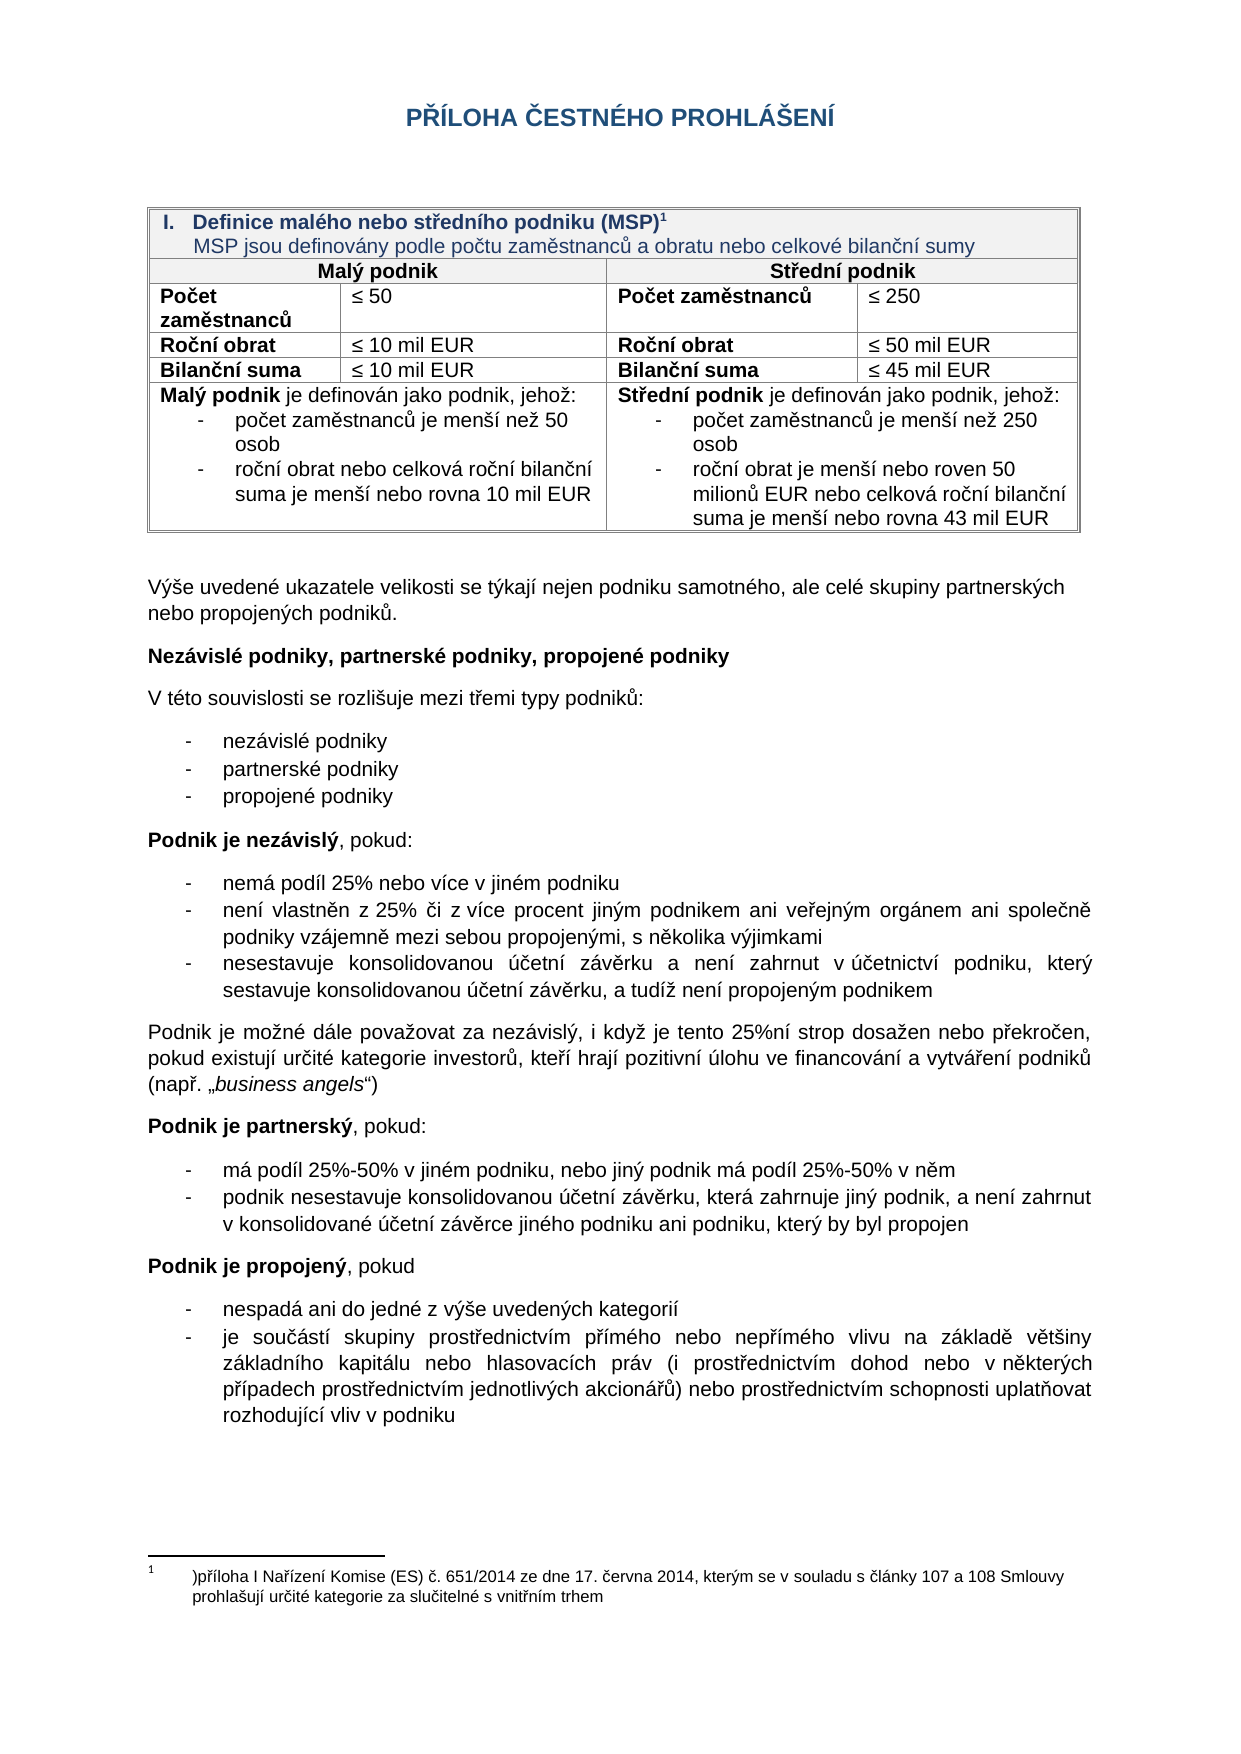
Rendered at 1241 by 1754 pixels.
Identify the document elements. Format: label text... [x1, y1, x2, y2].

table_cell ≤ 50 mil EUR [858, 333, 1077, 357]
table_cell Bilanční suma [607, 358, 857, 382]
list nesestavuje konsolidovanou účetní závěrku a není zahrnut v účetnictví podniku, který sestavuje konsolidovanou účetní závěrku, a tudíž není propojeným podnikem [185, 950, 1093, 1002]
table_cell Malý podnik je definován jako podnik, jehož: počet zaměstnanců je menší než 50 osob roční obrat nebo celková roční bilanční suma je menší nebo rovna 10 mil EUR [150, 383, 606, 529]
text V této souvislosti se rozlišuje mezi třemi typy podniků: [148, 686, 1093, 710]
table_cell Bilanční suma [150, 358, 340, 382]
list partnerské podniky [185, 756, 1093, 781]
table_cell Malý podnik [150, 259, 606, 283]
list je součástí skupiny prostřednictvím přímého nebo nepřímého vlivu na základě většiny základního kapitálu nebo hlasovacích práv (i prostřednictvím dohod nebo v některých případech prostřednictvím jednotlivých akcionářů) nebo prostřednictvím schopnosti uplatňovat rozhodující vliv v podniku [185, 1324, 1093, 1427]
text Podnik je propojený, pokud [148, 1254, 1093, 1278]
table_cell Střední podnik [607, 259, 1077, 283]
table_cell ≤ 10 mil EUR [341, 358, 606, 382]
table_cell Roční obrat [607, 333, 857, 357]
list má podíl 25%-50% v jiném podniku, nebo jiný podnik má podíl 25%-50% v něm [185, 1157, 1093, 1182]
table_cell ≤ 45 mil EUR [858, 358, 1077, 382]
table_cell ≤ 50 [341, 284, 606, 332]
table_header Definice malého nebo středního podniku (MSP) MSP jsou definovány podle počtu zaměstnanců a obratu nebo celkové bilanční sumy [150, 210, 1077, 258]
list propojené podniky [185, 783, 1093, 809]
text Nezávislé podniky, partnerské podniky, propojené podniky [148, 643, 1093, 667]
list podnik nesestavuje konsolidovanou účetní závěrku, která zahrnuje jiný podnik, a není zahrnut v konsolidované účetní závěrce jiného podniku ani podniku, který by byl propojen [185, 1184, 1093, 1236]
list nemá podíl 25% nebo více v jiném podniku [185, 870, 1093, 895]
table_cell Počet zaměstnanců [150, 284, 340, 332]
table_cell Roční obrat [150, 333, 340, 357]
list není vlastněn z 25% či z více procent jiným podnikem ani veřejným orgánem ani společně podniky vzájemně mezi sebou propojenými, s několika výjimkami [185, 897, 1093, 948]
list nespadá ani do jedné z výše uvedených kategorií [185, 1297, 1093, 1322]
text Podnik je nezávislý, pokud: [148, 827, 1093, 851]
table_cell Střední podnik je definován jako podnik, jehož: počet zaměstnanců je menší než 250 osob roční obrat je menší nebo roven 50 milionů EUR nebo celková roční bilanční suma je menší nebo rovna 43 mil EUR [607, 383, 1077, 529]
text Podnik je partnerský, pokud: [148, 1114, 1093, 1138]
text Výše uvedené ukazatele velikosti se týkají nejen podniku samotného, ale celé skupiny partnerských nebo propojených podniků. [148, 575, 1093, 625]
table_cell Počet zaměstnanců [607, 284, 857, 332]
list nezávislé podniky [185, 728, 1093, 754]
text Podnik je možné dále považovat za nezávislý, i když je tento 25%ní strop dosažen nebo překročen, pokud existují určité kategorie investorů, kteří hrají pozitivní úlohu ve financování a vytváření podniků (např. „business angels“) [148, 1020, 1093, 1096]
table_cell ≤ 250 [858, 284, 1077, 332]
table_cell ≤ 10 mil EUR [341, 333, 606, 357]
